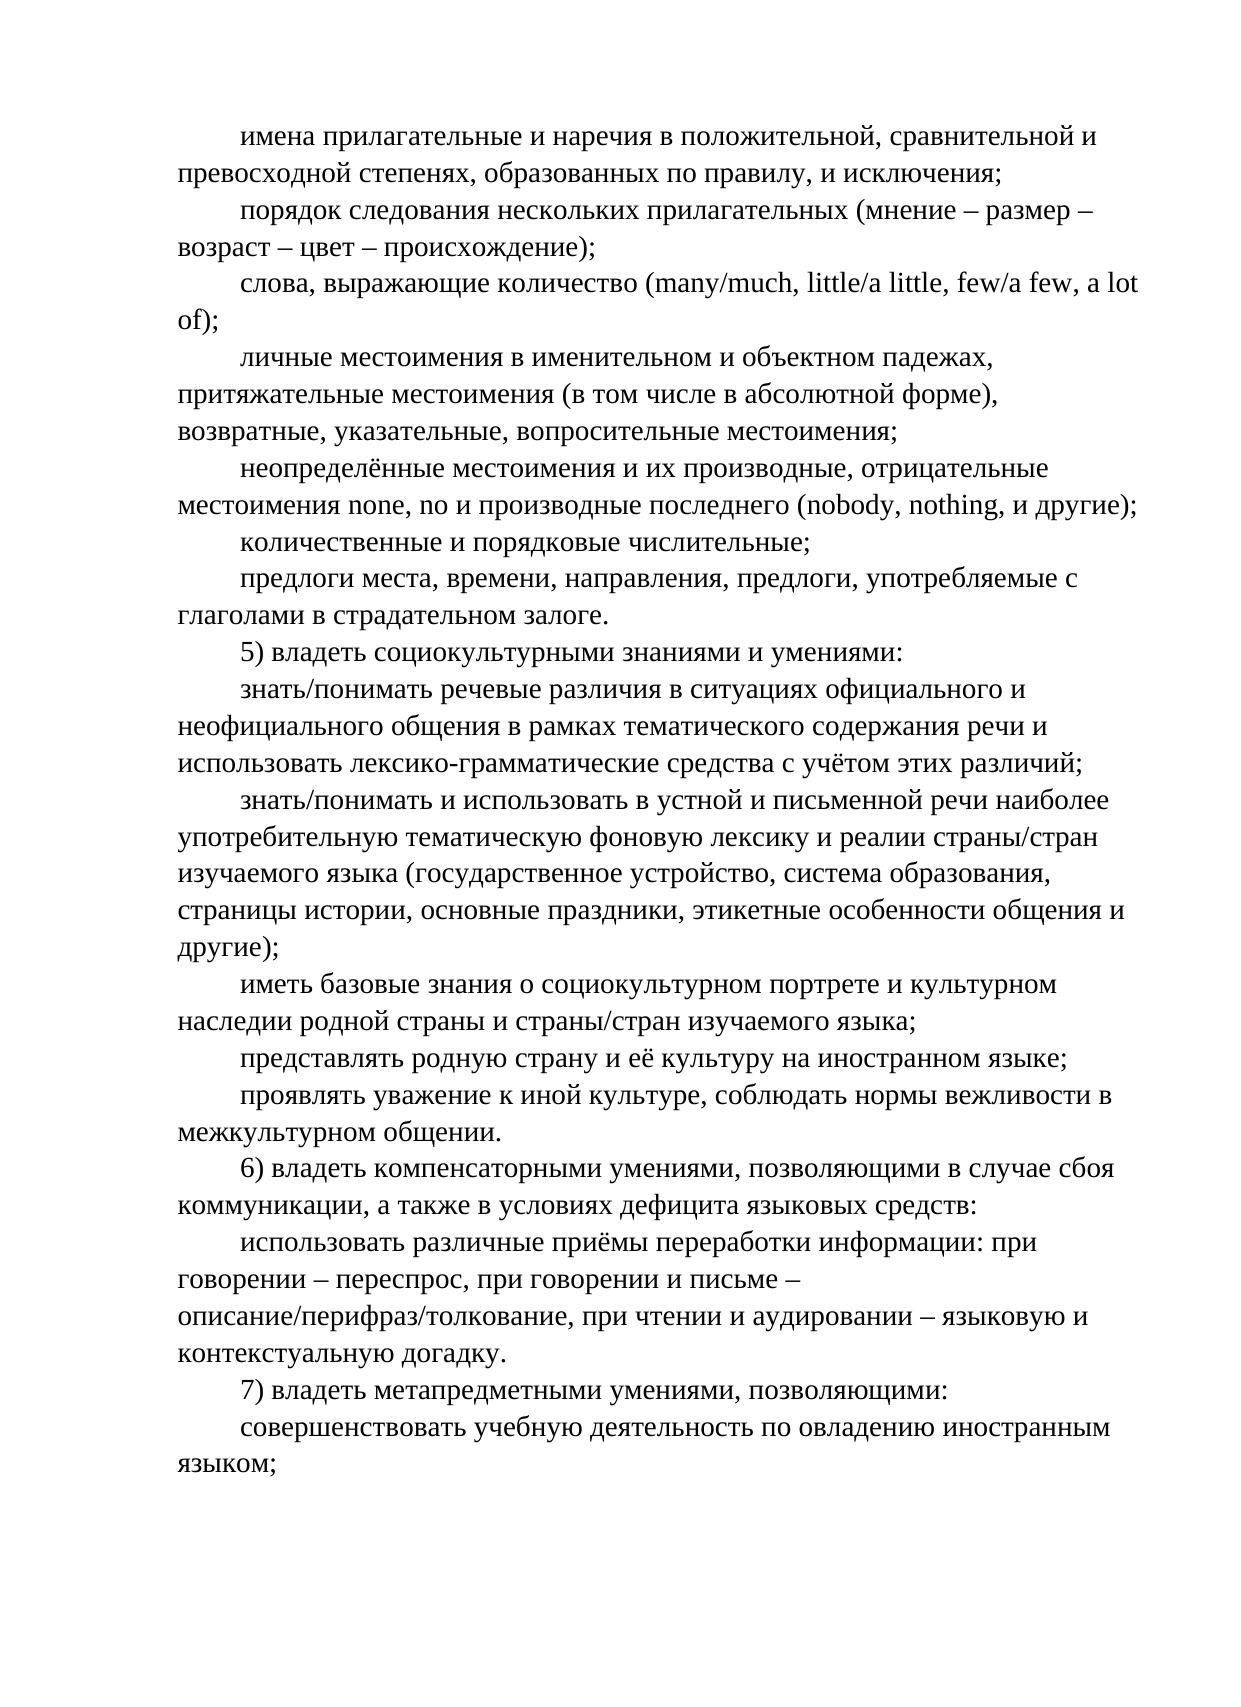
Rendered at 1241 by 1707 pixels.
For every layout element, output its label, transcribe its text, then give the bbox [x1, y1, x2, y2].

text личные местоимения в именительном и объектном падежах, притяжательные местоимения (в том числе в абсолютной форме), возвратные, указательные, вопросительные местоимения; [177, 339, 1152, 447]
text слова, выражающие количество (many/much, little/a little, few/a few, a lot of); [177, 266, 1152, 336]
text совершенствовать учебную деятельность по овладению иностранным языком; [177, 1409, 1152, 1479]
text 7) владеть метапредметными умениями, позволяющими: [177, 1372, 1152, 1405]
text предлоги места, времени, направления, предлоги, употребляемые с глаголами в страдательном залоге. [177, 561, 1152, 631]
text иметь базовые знания о социокультурном портрете и культурном наследии родной страны и страны/стран изучаемого языка; [177, 966, 1152, 1037]
text неопределённые местоимения и их производные, отрицательные местоимения none, no и производные последнего (nobody, nothing, и другие); [177, 450, 1152, 520]
text 5) владеть социокультурными знаниями и умениями: [177, 634, 1152, 668]
text знать/понимать и использовать в устной и письменной речи наиболее употребительную тематическую фоновую лексику и реалии страны/стран изучаемого языка (государственное устройство, система образования, страницы истории, основные праздники, этикетные особенности общения и другие); [177, 782, 1152, 963]
text знать/понимать речевые различия в ситуациях официального и неофициального общения в рамках тематического содержания речи и использовать лексико-грамматические средства с учётом этих различий; [177, 671, 1152, 778]
text представлять родную страну и её культуру на иностранном языке; [177, 1040, 1152, 1073]
text порядок следования нескольких прилагательных (мнение – размер – возраст – цвет – происхождение); [177, 192, 1152, 262]
text использовать различные приёмы переработки информации: при говорении – переспрос, при говорении и письме – описание/перифраз/толкование, при чтении и аудировании – языковую и контекстуальную догадку. [177, 1224, 1152, 1368]
text проявлять уважение к иной культуре, соблюдать нормы вежливости в межкультурном общении. [177, 1077, 1152, 1147]
text имена прилагательные и наречия в положительной, сравнительной и превосходной степенях, образованных по правилу, и исключения; [177, 118, 1152, 188]
text количественные и порядковые числительные; [177, 524, 1152, 557]
text 6) владеть компенсаторными умениями, позволяющими в случае сбоя коммуникации, а также в условиях дефицита языковых средств: [177, 1151, 1152, 1221]
